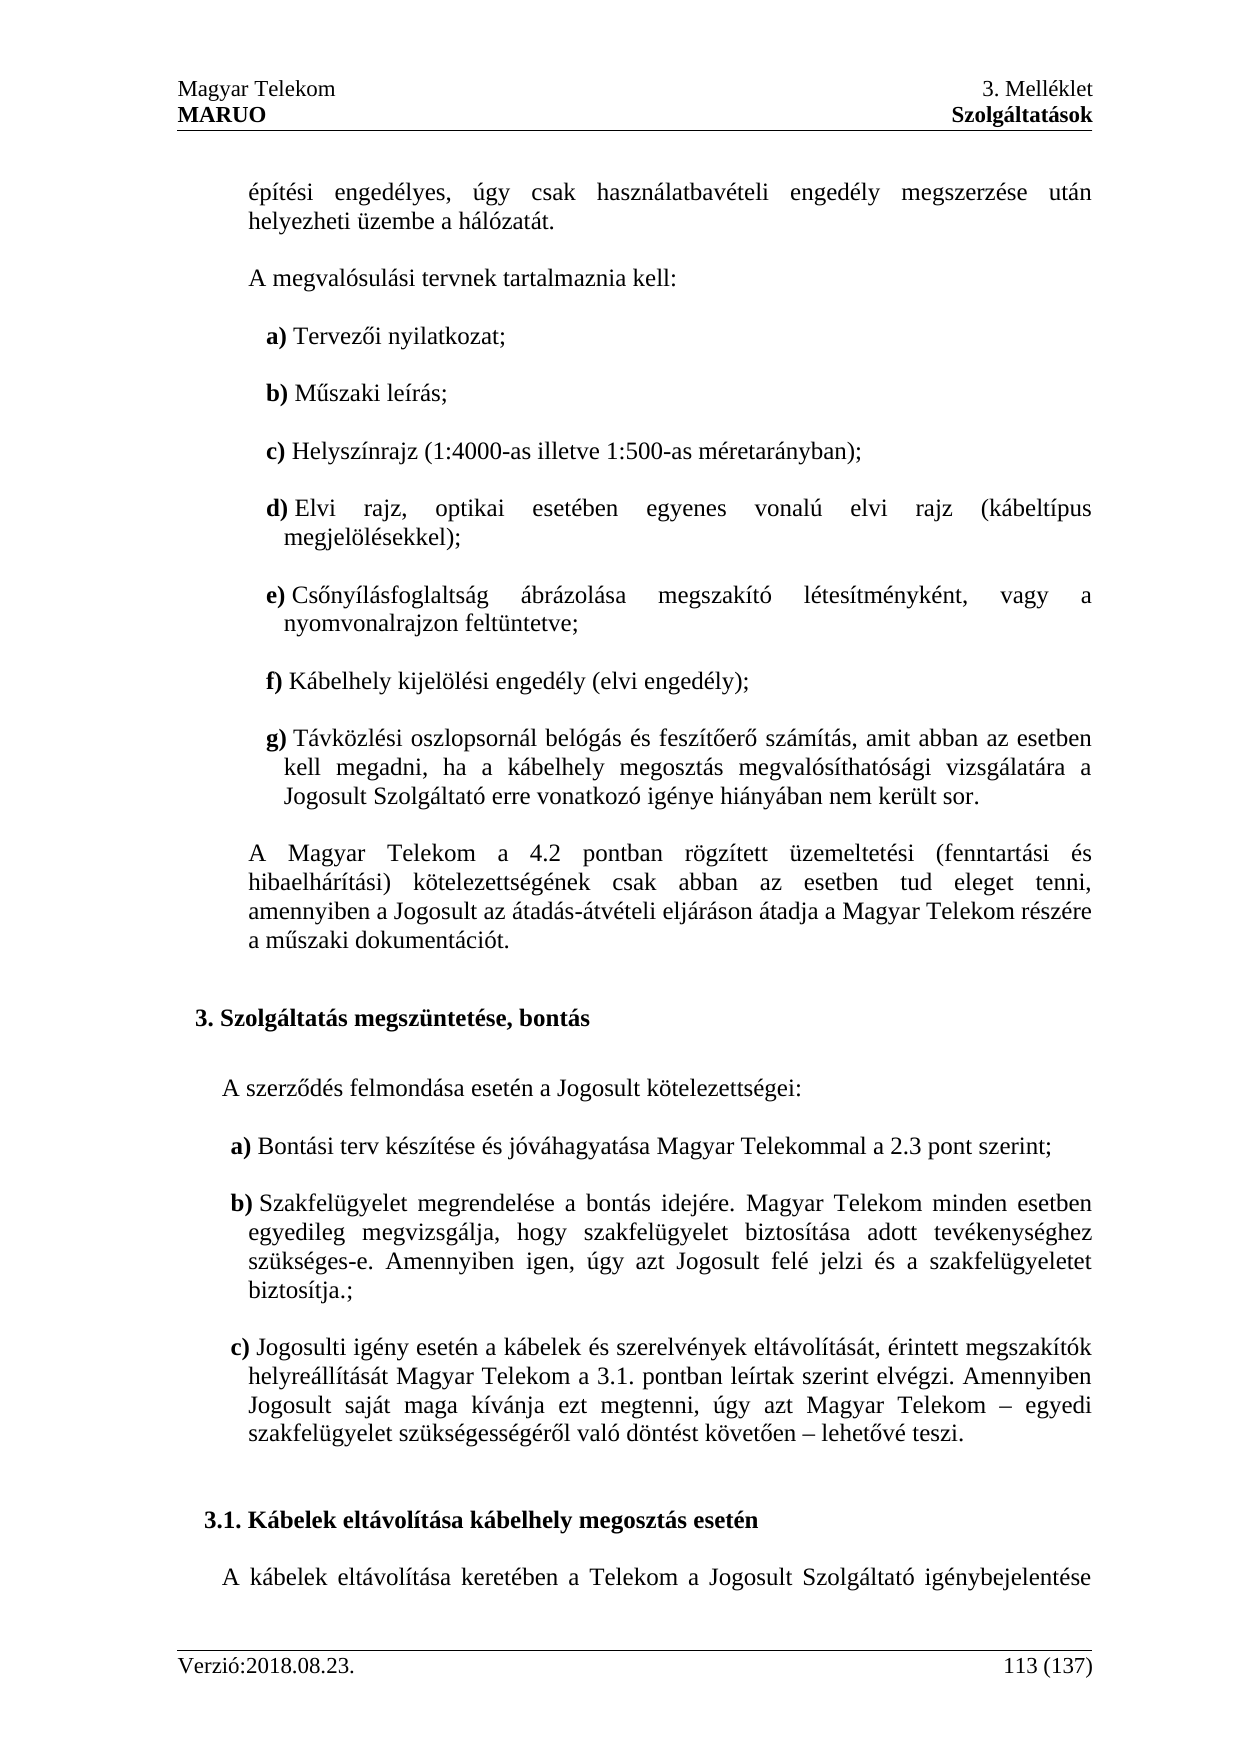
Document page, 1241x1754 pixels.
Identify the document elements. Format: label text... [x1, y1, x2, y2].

text d) Elvi rajz, optikai esetében egyenes vonalú elvi rajz (kábeltípus megjelölésekkel); [266, 493, 1092, 551]
text c) Helyszínrajz (1:4000-as illetve 1:500-as méretarányban); [266, 436, 1092, 465]
text a) Bontási terv készítése és jóváhagyatása Magyar Telekommal a 2.3 pont szerint; [230, 1131, 1092, 1160]
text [204, 1533, 1092, 1591]
text A Magyar Telekom a 4.2 pontban rögzített üzemeltetési (fenntartási és hibaelhárítási) kötelezettségének csak abban az esetben tud eleget tenni, amennyiben a Jogosult az átadás-átvételi eljáráson átadja a Magyar Telekom részére a műszaki dokumentációt. [230, 810, 1092, 953]
text b) Műszaki leírás; [266, 378, 1092, 407]
text 3.1. Kábelek eltávolítása kábelhely megosztás esetén [204, 1505, 1092, 1533]
text e) Csőnyílásfoglaltság ábrázolása megszakító létesítményként, vagy a nyomvonalrajzon feltüntetve; [266, 580, 1092, 637]
text A szerződés felmondása esetén a Jogosult kötelezettségei: [204, 1045, 1092, 1102]
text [230, 177, 1092, 235]
text b) Szakfelügyelet megrendelése a bontás idejére. Magyar Telekom minden esetben egyedileg megvizsgálja, hogy szakfelügyelet biztosítása adott tevékenységhez szükséges-e. Amennyiben igen, úgy azt Jogosult felé jelzi és a szakfelügyeletet biztosítja.; [230, 1188, 1092, 1303]
text A megvalósulási tervnek tartalmaznia kell: [230, 235, 1092, 292]
text f) Kábelhely kijelölési engedély (elvi engedély); [266, 666, 1092, 695]
text c) Jogosulti igény esetén a kábelek és szerelvények eltávolítását, érintett megszakítók helyreállítását Magyar Telekom a 3.1. pontban leírtak szerint elvégzi. Amennyiben Jogosult saját maga kívánja ezt megtenni, úgy azt Magyar Telekom – egyedi szakfelügyelet szükségességéről való döntést követően – lehetővé teszi. [230, 1332, 1092, 1447]
text a) Tervezői nyilatkozat; [266, 321, 1092, 350]
subtitle 3. Szolgáltatás megszüntetése, bontás [195, 1003, 1092, 1032]
text g) Távközlési oszlopsornál belógás és feszítőerő számítás, amit abban az esetben kell megadni, ha a kábelhely megosztás megvalósíthatósági vizsgálatára a Jogosult Szolgáltató erre vonatkozó igénye hiányában nem került sor. [266, 723, 1092, 810]
